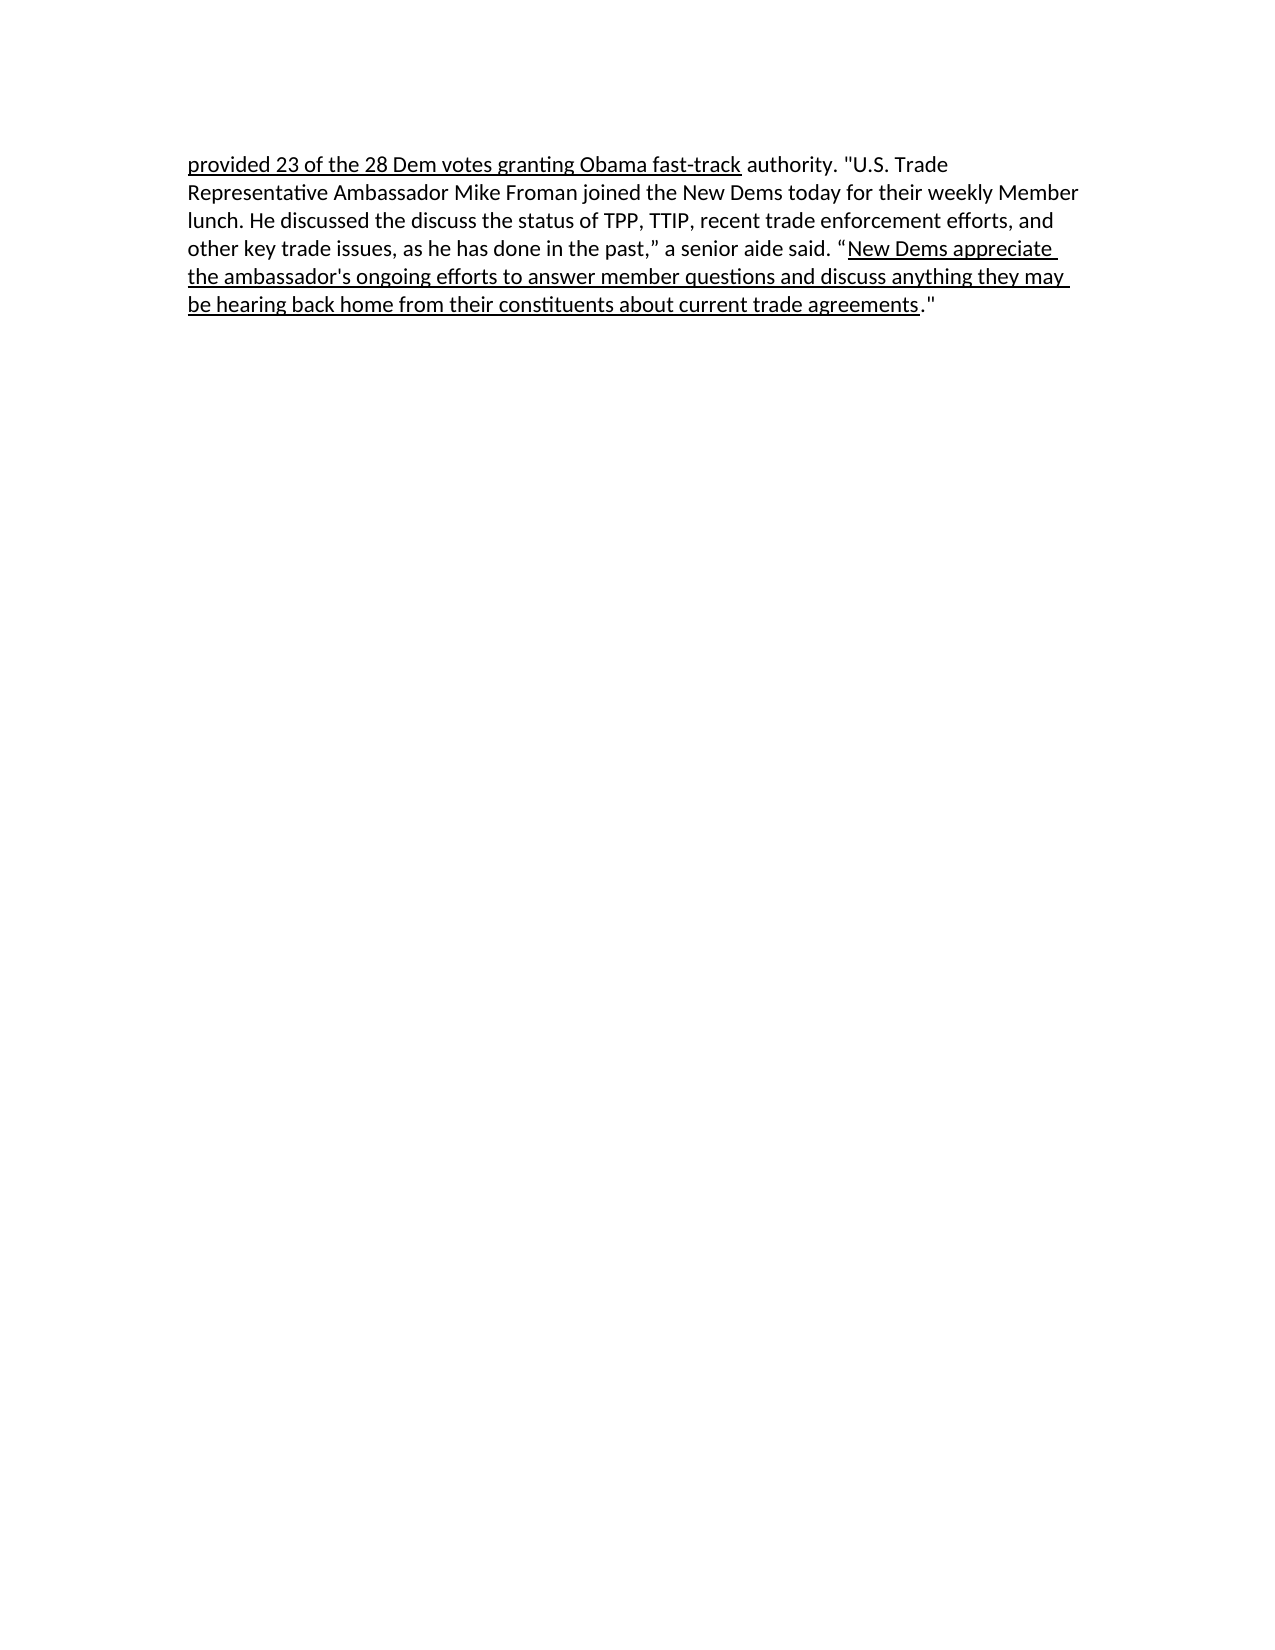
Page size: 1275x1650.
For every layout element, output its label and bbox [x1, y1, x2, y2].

text [187, 150, 1087, 318]
